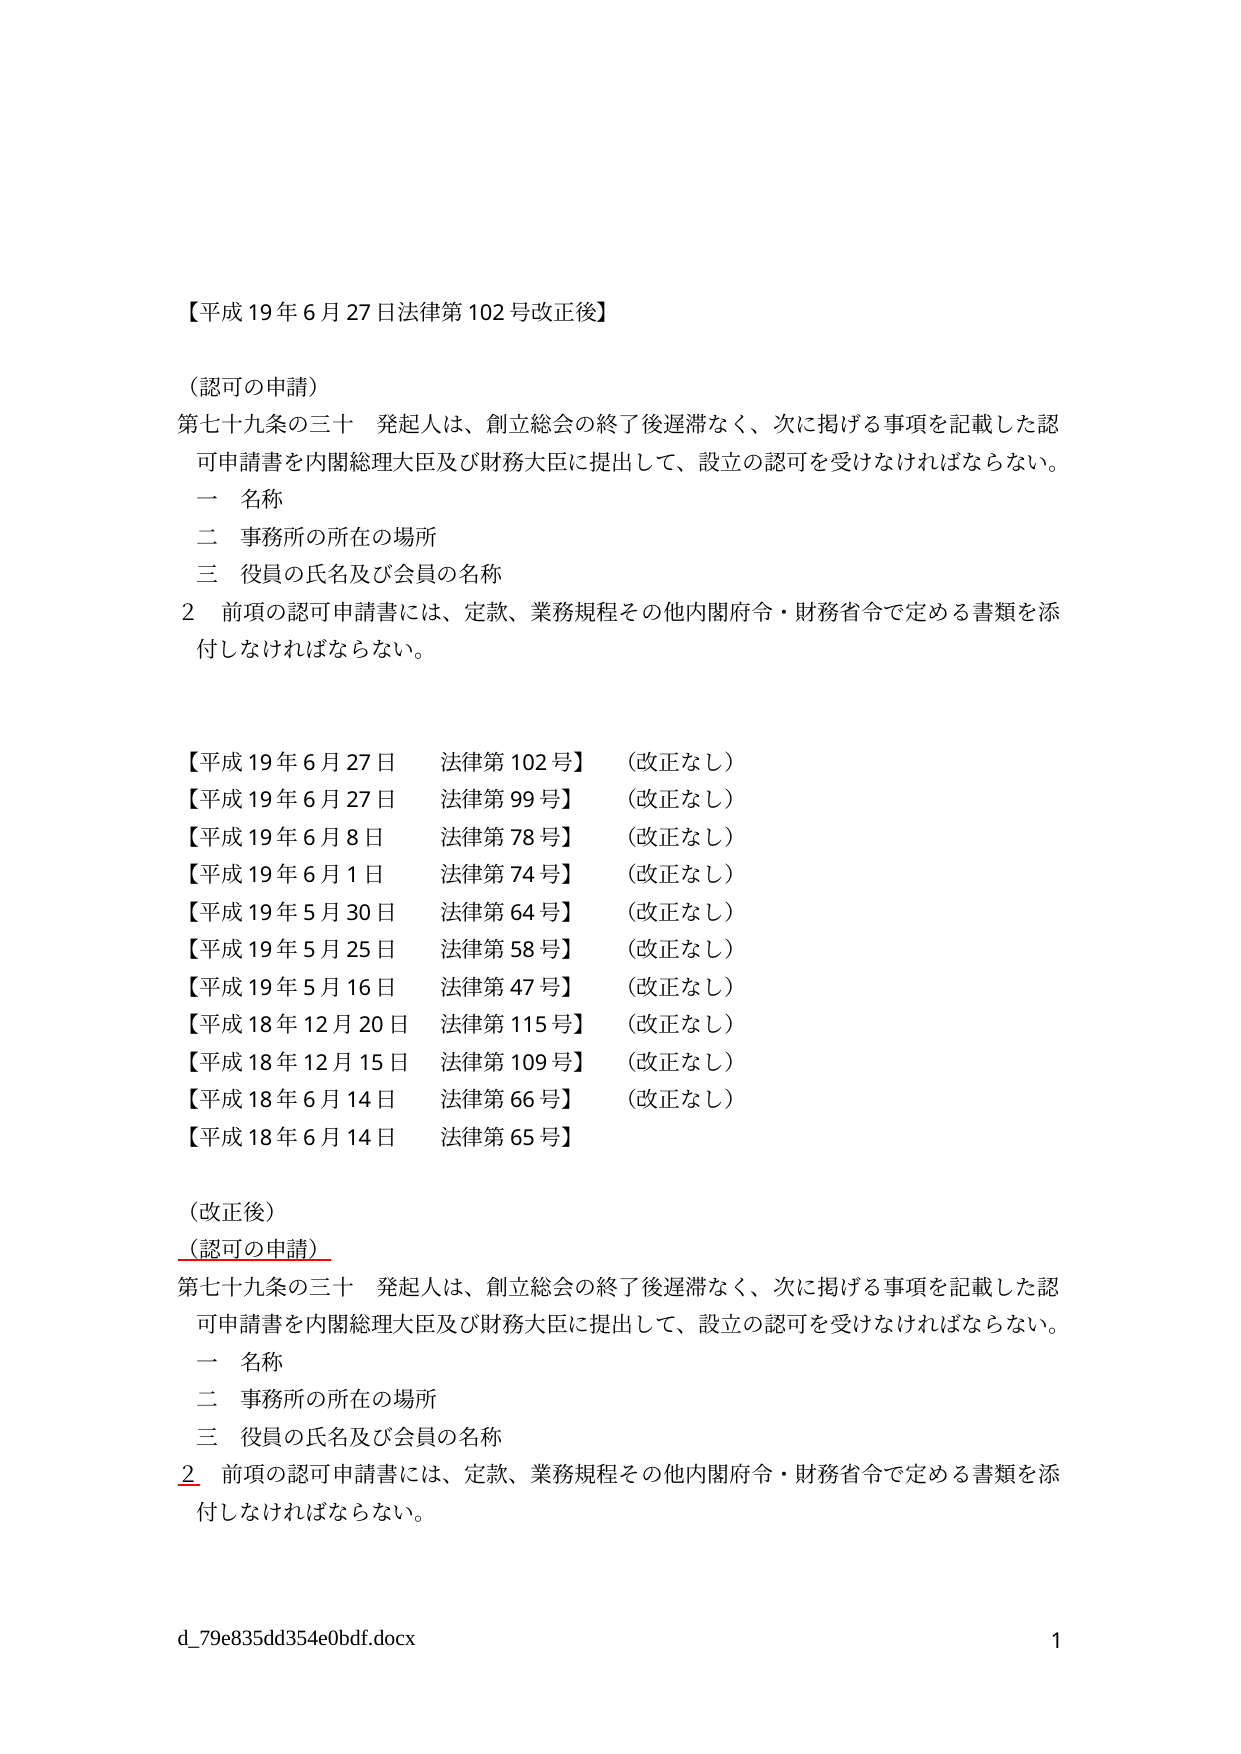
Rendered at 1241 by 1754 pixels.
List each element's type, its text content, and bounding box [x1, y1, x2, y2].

text 【平成18年12月20日 法律第115号】 （改正なし） [177, 1004, 1063, 1042]
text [177, 1267, 1063, 1342]
text 【平成19年6月27日法律第102号改正後】 [177, 292, 1063, 329]
text 一 名称 [196, 1342, 1063, 1379]
text 【平成19年6月8日 法律第78号】 （改正なし） [177, 817, 1063, 854]
text （認可の申請） [177, 367, 1063, 404]
text 【平成19年6月27日 法律第99号】 （改正なし） [177, 779, 1063, 817]
text 【平成18年6月14日 法律第66号】 （改正なし） [177, 1079, 1063, 1117]
text 二 事務所の所在の場所 [196, 517, 1063, 554]
text 【平成19年5月25日 法律第58号】 （改正なし） [177, 929, 1063, 967]
text 二 事務所の所在の場所 [196, 1379, 1063, 1417]
text 【平成18年6月14日 法律第65号】 [177, 1117, 1063, 1154]
text （認可の申請） [177, 1229, 1063, 1267]
text 三 役員の氏名及び会員の名称 [196, 1417, 1063, 1454]
text 【平成19年5月16日 法律第47号】 （改正なし） [177, 967, 1063, 1004]
text 【平成19年6月1日 法律第74号】 （改正なし） [177, 854, 1063, 892]
text 【平成18年12月15日 法律第109号】 （改正なし） [177, 1042, 1063, 1079]
text （改正後） [177, 1192, 1063, 1229]
text 【平成19年5月30日 法律第64号】 （改正なし） [177, 892, 1063, 929]
text 第七十九条の三十 発起人は、創立総会の終了後遅滞なく、次に掲げる事項を記載した認可申請書を内閣総理大臣及び財務大臣に提出して、設立の認可を受けなければならない。 [177, 404, 1063, 479]
text ２ 前項の認可申請書には、定款、業務規程その他内閣府令・財務省令で定める書類を添付しなければならない。 [177, 592, 1063, 667]
text 【平成19年6月27日 法律第102号】 （改正なし） [177, 742, 1063, 779]
text ２ 前項の認可申請書には、定款、業務規程その他内閣府令・財務省令で定める書類を添付しなければならない。 [177, 1454, 1063, 1529]
text 三 役員の氏名及び会員の名称 [196, 554, 1063, 592]
text 一 名称 [196, 479, 1063, 517]
